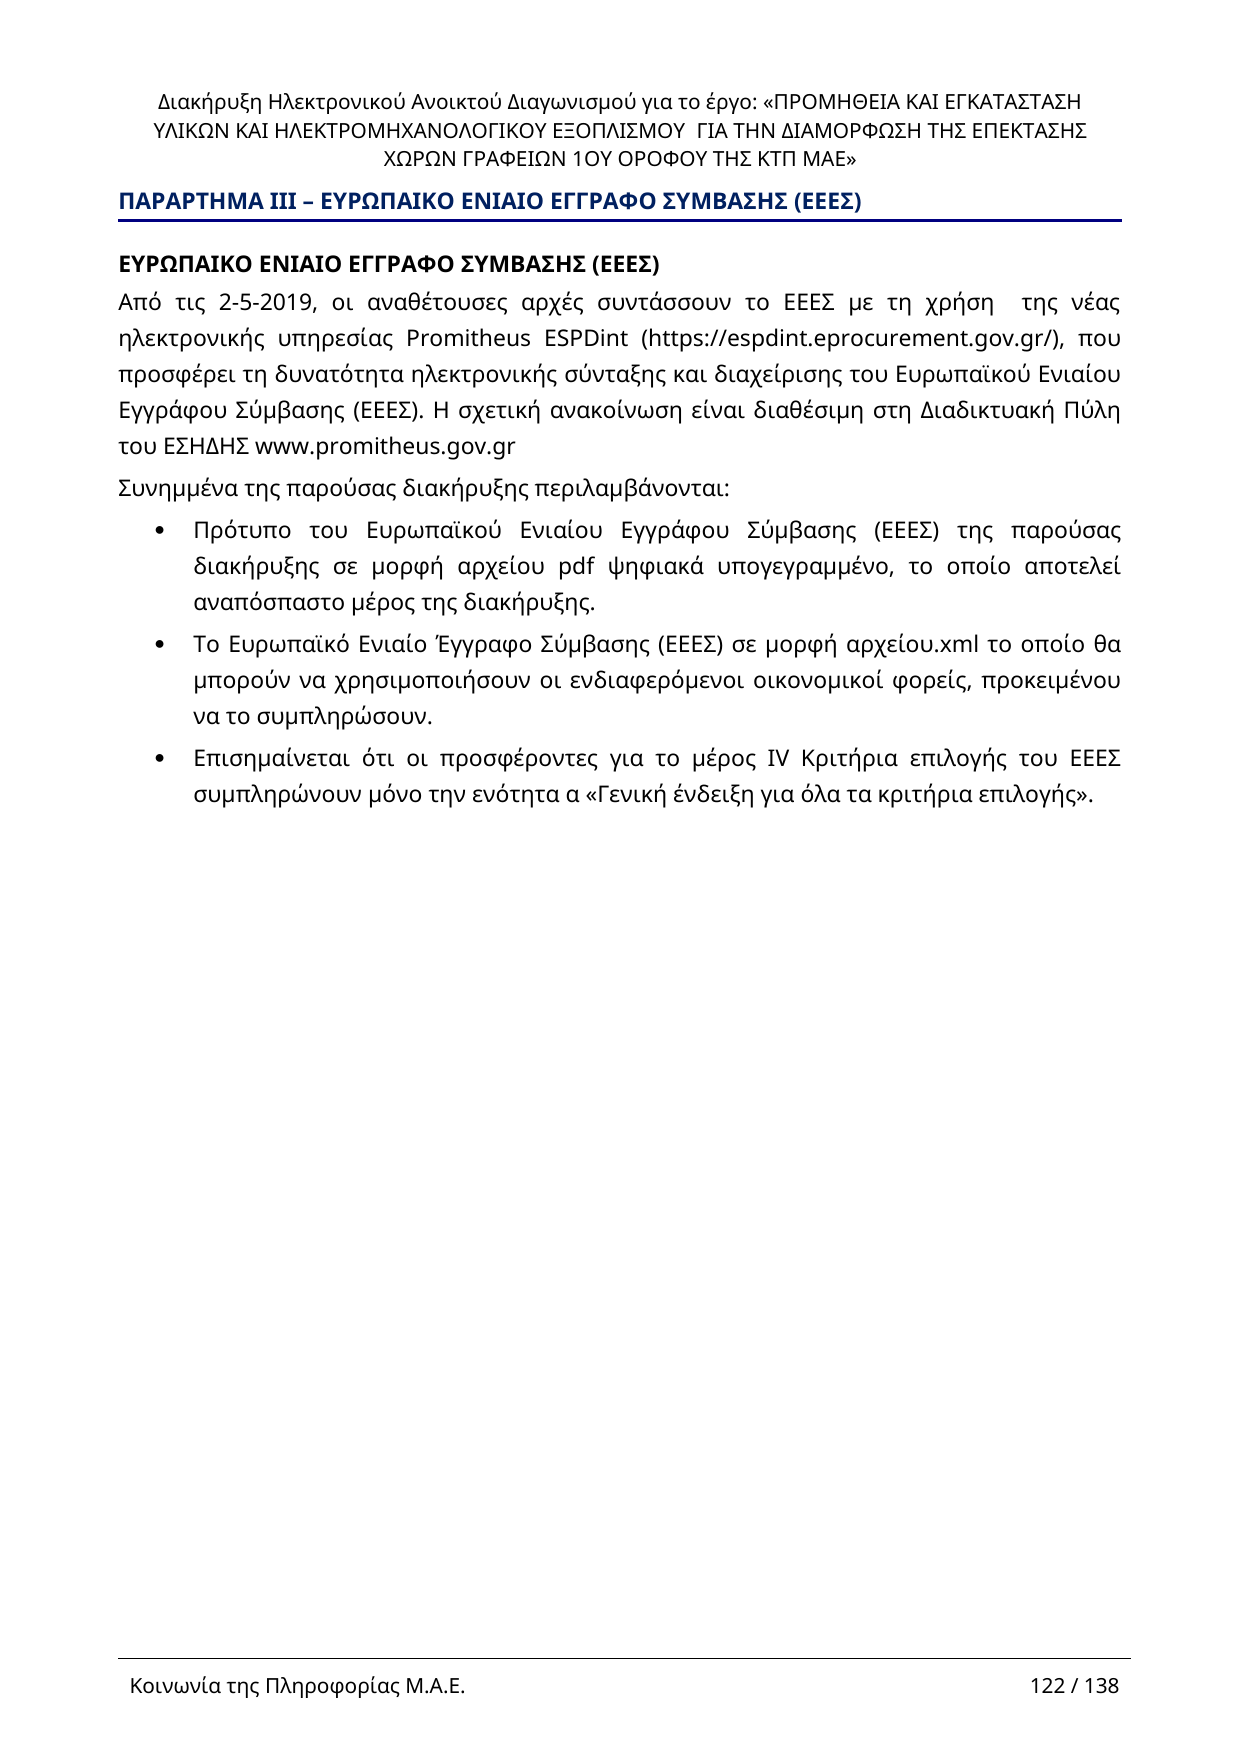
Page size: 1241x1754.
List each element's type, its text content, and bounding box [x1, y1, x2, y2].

list Πρότυπο του Ευρωπαϊκού Ενιαίου Εγγράφου Σύμβασης (ΕΕΕΣ) της παρούσας διακήρυξης σε μορφή αρχείου pdf ψηφιακά υπογεγραμμένο, το οποίο αποτελεί αναπόσπαστο μέρος της διακήρυξης. [156, 514, 1122, 617]
subtitle ΠΑΡΑΡΤΗΜΑ ΙII – ΕΥΡΩΠΑΙΚΟ ΕΝΙΑΙΟ ΕΓΓΡΑΦΟ ΣΥΜΒΑΣΗΣ (ΕΕΕΣ) [118, 185, 1122, 219]
list Επισημαίνεται ότι οι προσφέροντες για το μέρος IV Κριτήρια επιλογής του ΕΕΕΣ συμπληρώνουν μόνο την ενότητα α «Γενική ένδειξη για όλα τα κριτήρια επιλογής». [156, 742, 1122, 809]
text Συνημμένα της παρούσας διακήρυξης περιλαμβάνονται: [118, 472, 1122, 503]
subtitle ΕΥΡΩΠΑΙΚΟ ΕΝΙΑΙΟ ΕΓΓΡΑΦΟ ΣΥΜΒΑΣΗΣ (ΕΕΕΣ) [118, 248, 1122, 279]
list Το Ευρωπαϊκό Ενιαίο Έγγραφο Σύμβασης (ΕΕΕΣ) σε μορφή αρχείου.xml το οποίο θα μπορούν να χρησιμοποιήσουν οι ενδιαφερόμενοι οικονομικοί φορείς, προκειμένου να το συμπληρώσουν. [156, 628, 1122, 731]
text Από τις 2-5-2019, οι αναθέτουσες αρχές συντάσσουν το ΕΕΕΣ με τη χρήση της νέας ηλεκτρονικής υπηρεσίας Promitheus ESPDint (https://espdint.eprocurement.gov.gr/), που προσφέρει τη δυνατότητα ηλεκτρονικής σύνταξης και διαχείρισης του Ευρωπαϊκού Ενιαίου Εγγράφου Σύμβασης (ΕΕΕΣ). Η σχετική ανακοίνωση είναι διαθέσιμη στη Διαδικτυακή Πύλη του ΕΣΗΔΗΣ www.promitheus.gov.gr [118, 286, 1122, 461]
